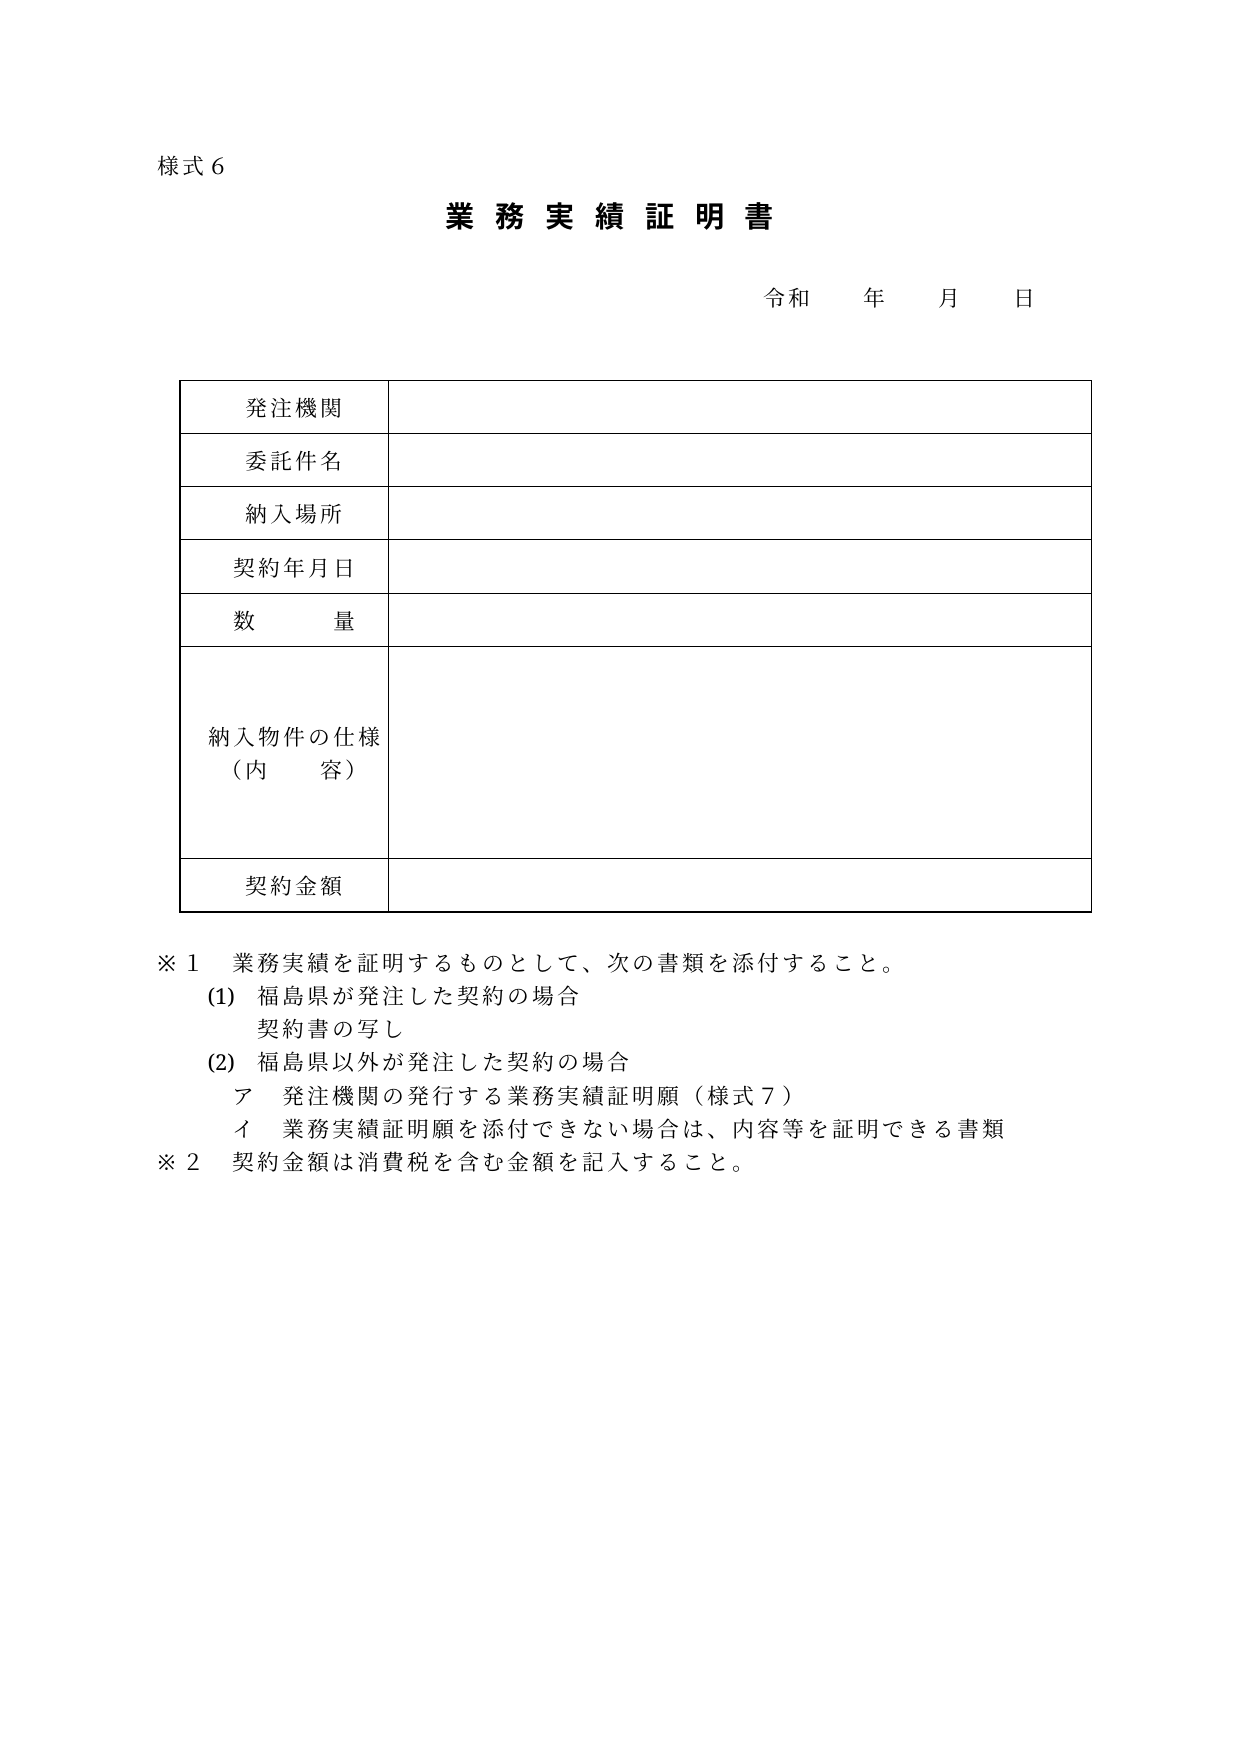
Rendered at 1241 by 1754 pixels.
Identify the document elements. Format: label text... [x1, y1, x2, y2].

text ア 発注機関の発行する業務実績証明願（様式７） [157, 1078, 1082, 1111]
table_cell 契約金額 [181, 859, 388, 911]
table_cell 委託件名 [181, 434, 388, 486]
text 令和 年 月 日 [157, 281, 1038, 314]
table_cell [389, 434, 1091, 486]
table_cell [389, 859, 1091, 911]
table_cell [389, 594, 1091, 646]
table_cell [389, 540, 1091, 592]
table_cell 数 量 [181, 594, 388, 646]
table_header 発注機関 [181, 381, 388, 433]
text ※２ 契約金額は消費税を含む金額を記入すること。 [157, 1144, 1082, 1177]
text 業務実績証明書 [157, 181, 1082, 247]
text 様式６ [157, 148, 1082, 181]
table_cell 契約年月日 [181, 540, 388, 592]
text ※１ 業務実績を証明するものとして、次の書類を添付すること。 [157, 946, 1082, 979]
text イ 業務実績証明願を添付できない場合は、内容等を証明できる書類 [157, 1111, 1082, 1144]
table_cell 納入場所 [181, 487, 388, 539]
text (2) 福島県以外が発注した契約の場合 [201, 1045, 1082, 1078]
table_cell [389, 647, 1091, 858]
table_cell 納入物件の仕様 （内 容） [181, 647, 388, 858]
text (1) 福島県が発注した契約の場合 [201, 979, 1082, 1012]
table_cell [389, 487, 1091, 539]
table_header [389, 381, 1091, 433]
text 契約書の写し [223, 1012, 1082, 1045]
